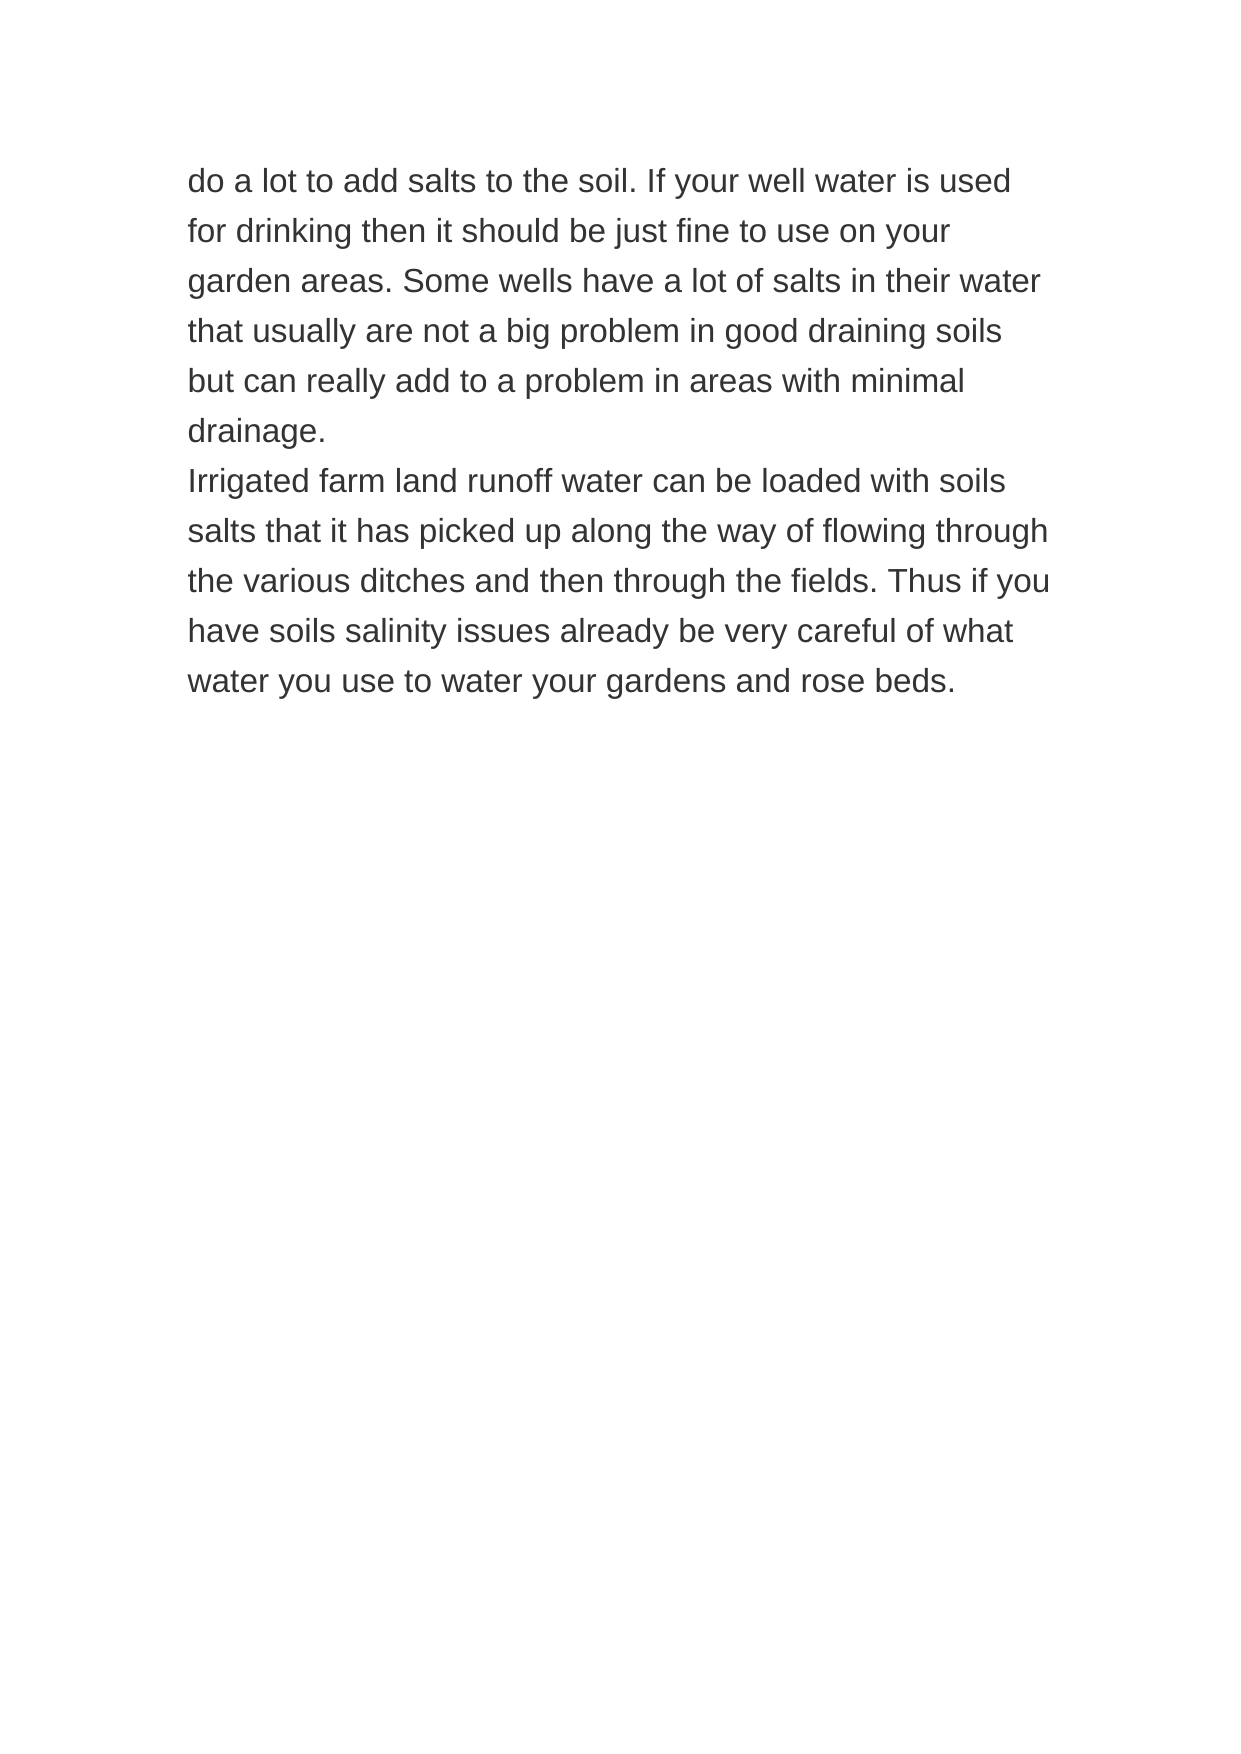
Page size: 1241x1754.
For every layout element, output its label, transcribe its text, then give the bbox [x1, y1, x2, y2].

text Irrigated farm land runoff water can be loaded with soils salts that it has picked up along the way of flowing through the various ditches and then through the fields. Thus if you have soils salinity issues already be very careful of what water you use to water your gardens and rose beds. [187, 450, 1053, 700]
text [187, 150, 1053, 450]
